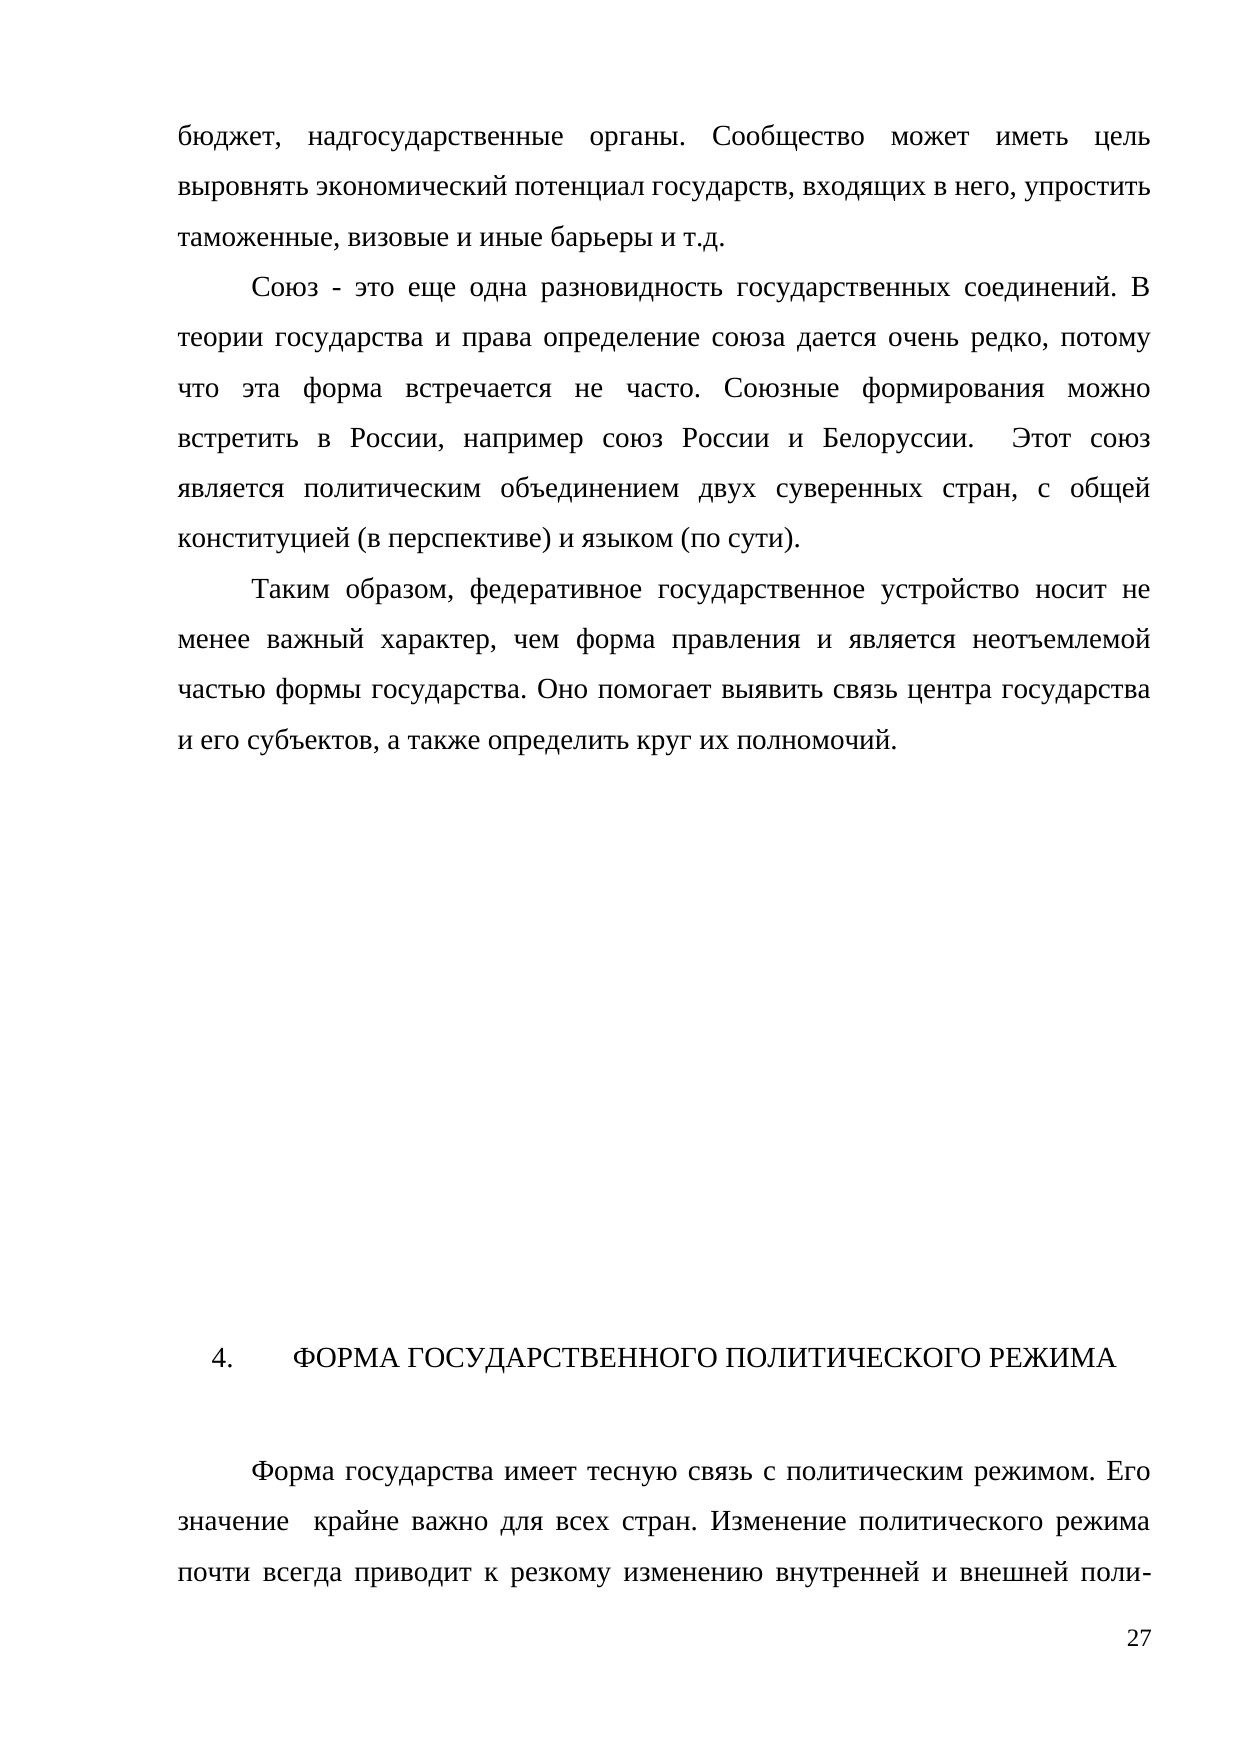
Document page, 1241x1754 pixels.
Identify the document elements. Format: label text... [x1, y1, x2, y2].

text Таким образом, федеративное государственное устройство носит не менее важный характер, чем форма правления и является неотъемлемой частью формы государства. Оно помогает выявить связь центра государства и его субъектов, а также определить круг их полномочий. [177, 571, 1152, 755]
text Союз - это еще одна разновидность государственных соединений. В теории государства и права определение союза дается очень редко, потому что эта форма встречается не часто. Союзные формирования можно встретить в России, например союз России и Белоруссии. Этот союз является политическим объединением двух суверенных стран, с общей конституцией (в перспективе) и языком (по сути). [177, 269, 1152, 554]
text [177, 118, 1152, 252]
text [177, 1453, 1152, 1587]
list ФОРМА ГОСУДАРСТВЕННОГО ПОЛИТИЧЕСКОГО РЕЖИМА [177, 1340, 1152, 1373]
